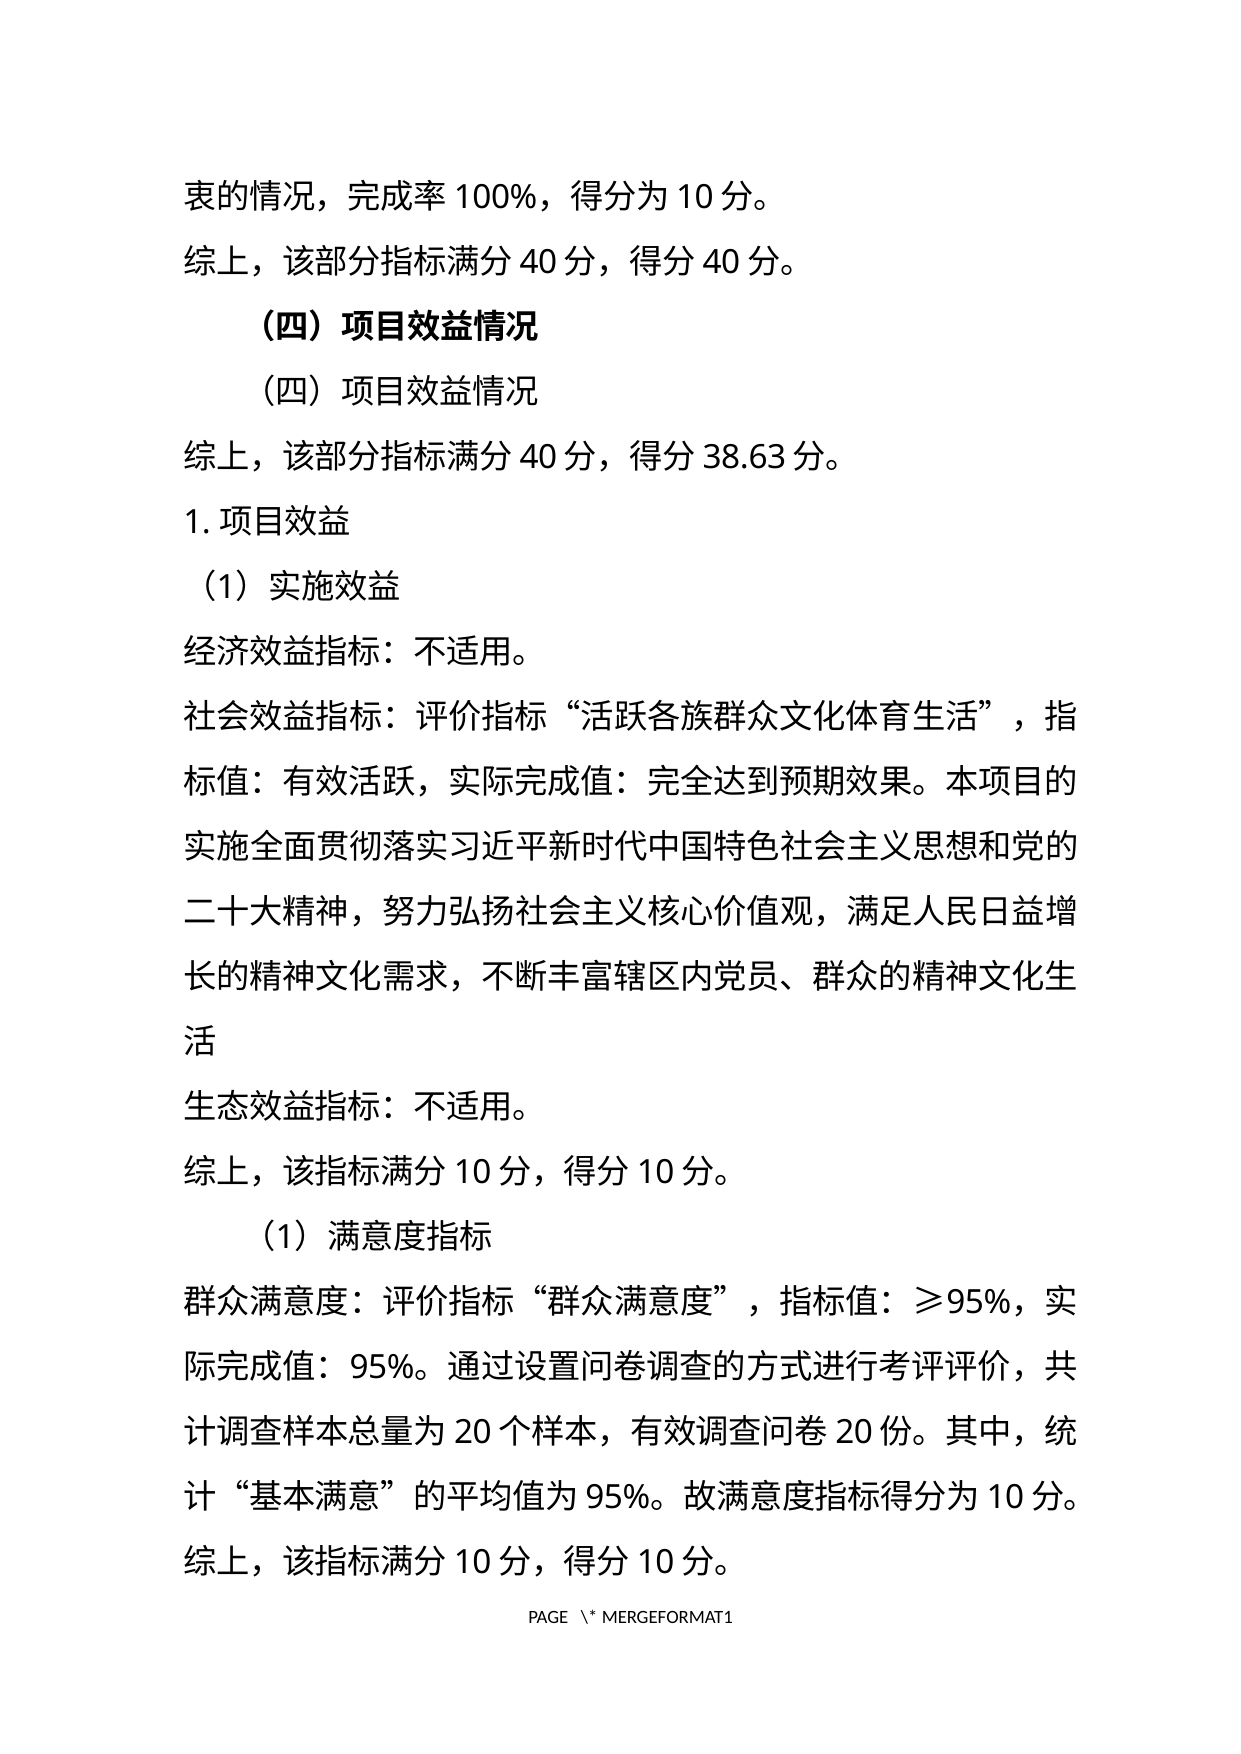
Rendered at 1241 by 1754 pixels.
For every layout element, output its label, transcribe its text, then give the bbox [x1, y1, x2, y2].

text （1）满意度指标 群众满意度：评价指标“群众满意度”，指标值：≥95%，实际完成值：95%。通过设置问卷调查的方式进行考评评价，共计调查样本总量为20个样本，有效调查问卷20份。其中，统计“基本满意”的平均值为95%。故满意度指标得分为10分。 综上，该指标满分10分，得分10分。 [183, 1202, 1078, 1592]
text （四）项目效益情况 [183, 292, 1078, 357]
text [183, 162, 1078, 292]
text （四）项目效益情况 综上，该部分指标满分40分，得分38.63分。 1. 项目效益 （1）实施效益 经济效益指标：不适用。 社会效益指标：评价指标“活跃各族群众文化体育生活”，指标值：有效活跃，实际完成值：完全达到预期效果。本项目的实施全面贯彻落实习近平新时代中国特色社会主义思想和党的二十大精神，努力弘扬社会主义核心价值观，满足人民日益增长的精神文化需求，不断丰富辖区内党员、群众的精神文化生活 生态效益指标：不适用。 综上，该指标满分10分，得分10分。 [183, 357, 1078, 1202]
